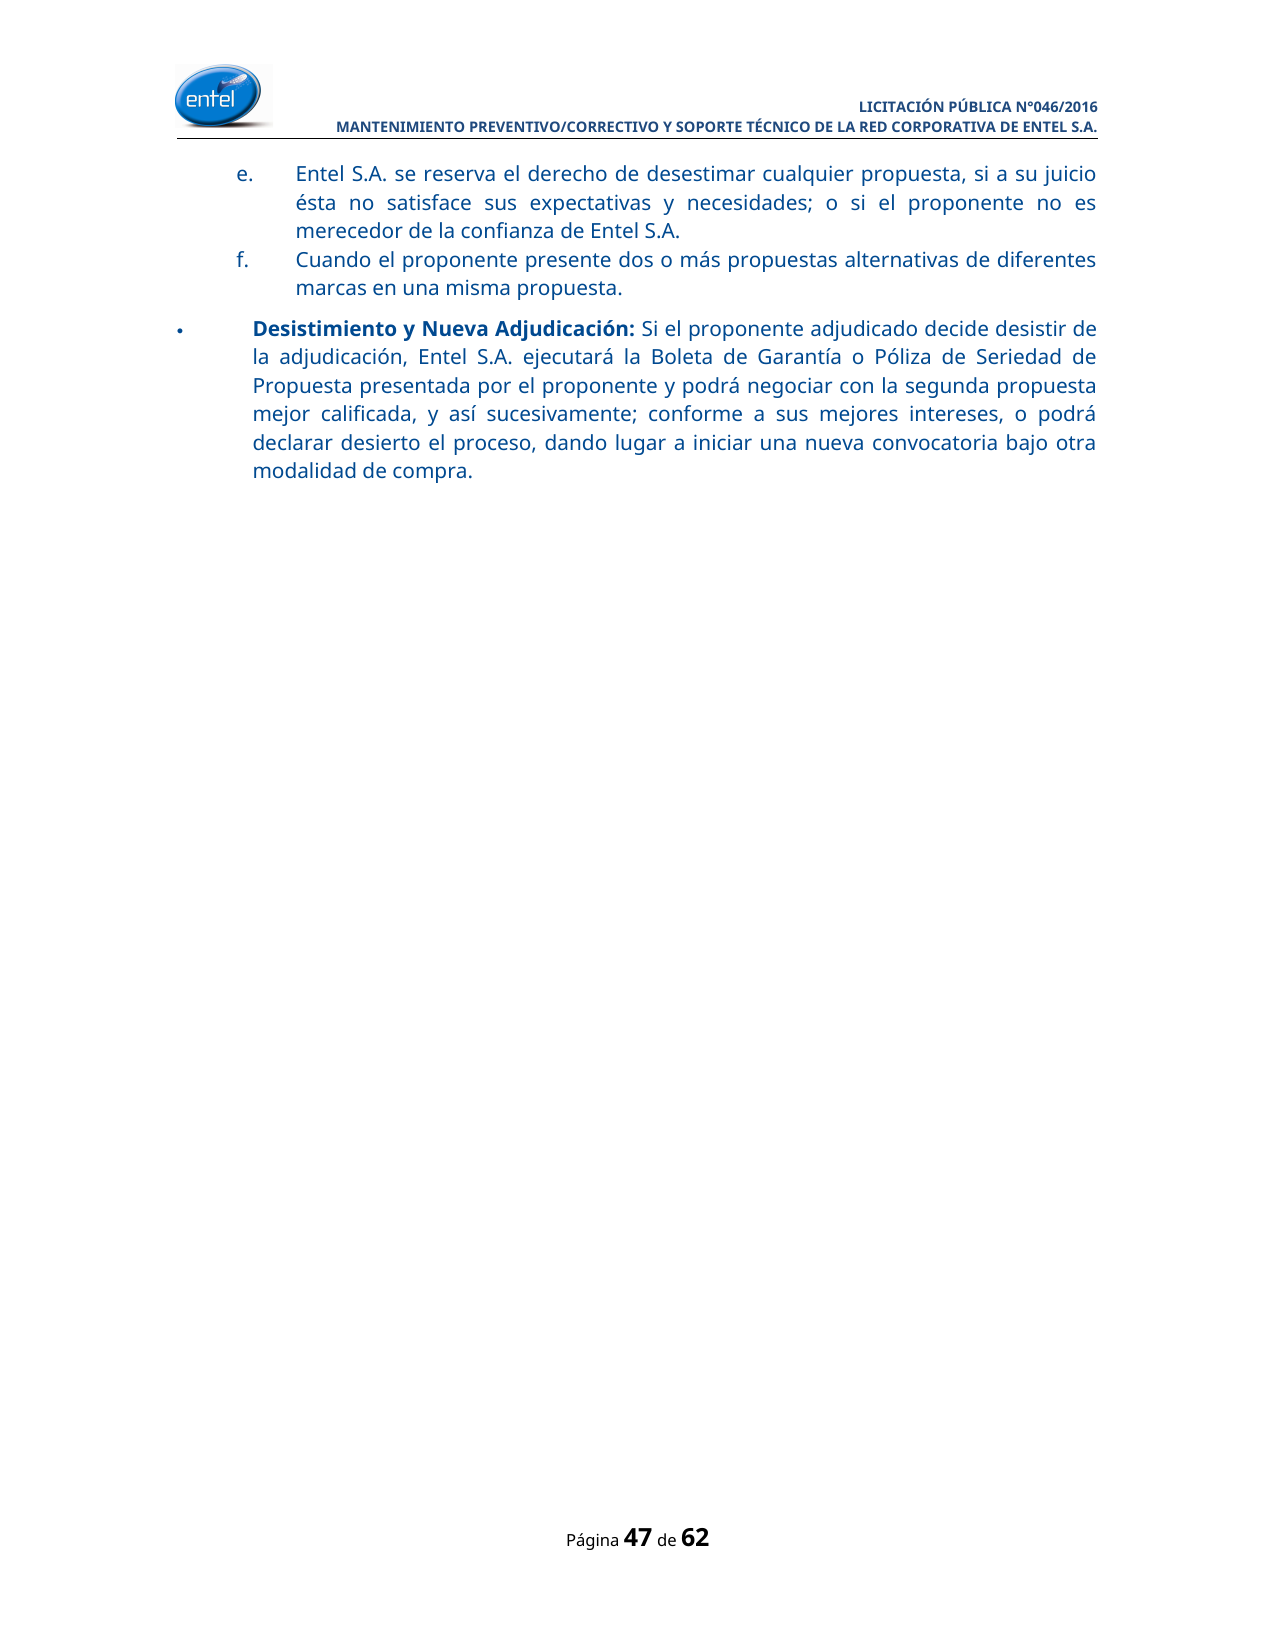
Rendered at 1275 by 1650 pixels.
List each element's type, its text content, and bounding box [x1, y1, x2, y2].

list Cuando el proponente presente dos o más propuestas alternativas de diferentes marcas en una misma propuesta. [236, 245, 1098, 302]
picture [174, 64, 274, 128]
list Desistimiento y Nueva Adjudicación: Si el proponente adjudicado decide desistir de la adjudicación, Entel S.A. ejecutará la Boleta de Garantía o Póliza de Seriedad de Propuesta presentada por el proponente y podrá negociar con la segunda propuesta mejor calificada, y así sucesivamente; conforme a sus mejores intereses, o podrá declarar desierto el proceso, dando lugar a iniciar una nueva convocatoria bajo otra modalidad de compra. [177, 314, 1098, 485]
list Entel S.A. se reserva el derecho de desestimar cualquier propuesta, si a su juicio ésta no satisface sus expectativas y necesidades; o si el proponente no es merecedor de la confianza de Entel S.A. [236, 159, 1098, 245]
